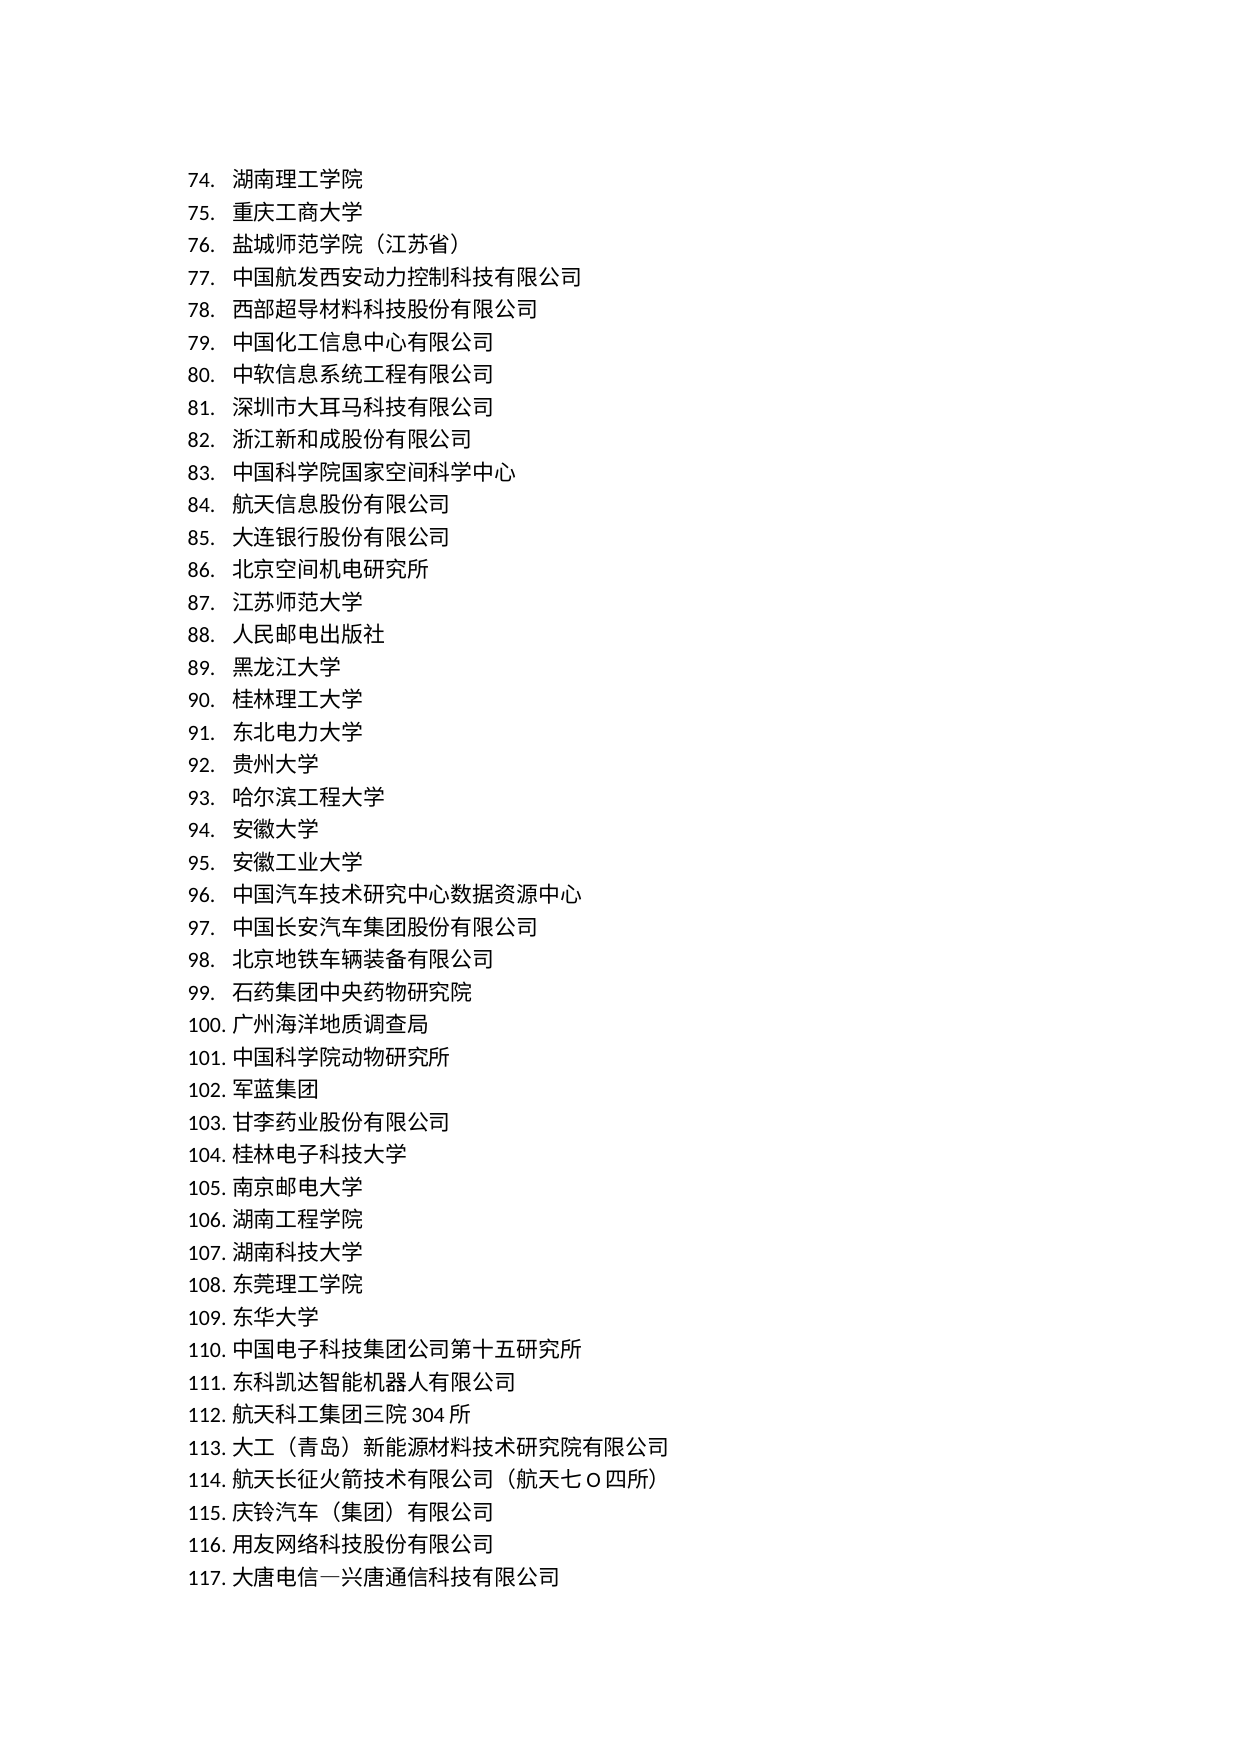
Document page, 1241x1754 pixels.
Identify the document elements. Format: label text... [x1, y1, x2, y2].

list 人民邮电出版社 [187, 617, 1053, 649]
list 大唐电信—兴唐通信科技有限公司 [187, 1559, 1053, 1592]
list 中国航发西安动力控制科技有限公司 [187, 259, 1053, 292]
list 湖南科技大学 [187, 1234, 1053, 1267]
list 广州海洋地质调查局 [187, 1007, 1053, 1039]
list 安徽大学 [187, 812, 1053, 844]
list 航天科工集团三院304所 [187, 1397, 1053, 1429]
list 甘李药业股份有限公司 [187, 1104, 1053, 1137]
list 中国化工信息中心有限公司 [187, 324, 1053, 357]
list 江苏师范大学 [187, 584, 1053, 617]
list 湖南工程学院 [187, 1202, 1053, 1234]
list 大工（青岛）新能源材料技术研究院有限公司 [187, 1429, 1053, 1462]
list 南京邮电大学 [187, 1169, 1053, 1202]
list 中国电子科技集团公司第十五研究所 [187, 1332, 1053, 1364]
list 东科凯达智能机器人有限公司 [187, 1364, 1053, 1397]
list 浙江新和成股份有限公司 [187, 422, 1053, 454]
list 航天长征火箭技术有限公司（航天七O四所） [187, 1462, 1053, 1494]
list 黑龙江大学 [187, 649, 1053, 682]
list 中国汽车技术研究中心数据资源中心 [187, 877, 1053, 909]
list 庆铃汽车（集团）有限公司 [187, 1494, 1053, 1527]
list 西部超导材料科技股份有限公司 [187, 292, 1053, 324]
list 军蓝集团 [187, 1072, 1053, 1104]
list 桂林理工大学 [187, 682, 1053, 714]
list 北京地铁车辆装备有限公司 [187, 942, 1053, 974]
list 盐城师范学院（江苏省） [187, 227, 1053, 259]
list 用友网络科技股份有限公司 [187, 1527, 1053, 1559]
list 贵州大学 [187, 747, 1053, 779]
list 石药集团中央药物研究院 [187, 974, 1053, 1007]
list 东华大学 [187, 1299, 1053, 1332]
list 重庆工商大学 [187, 194, 1053, 227]
list 东北电力大学 [187, 714, 1053, 747]
list 中国长安汽车集团股份有限公司 [187, 909, 1053, 942]
list 航天信息股份有限公司 [187, 487, 1053, 519]
list 桂林电子科技大学 [187, 1137, 1053, 1169]
list 中软信息系统工程有限公司 [187, 357, 1053, 389]
list 北京空间机电研究所 [187, 552, 1053, 584]
list 湖南理工学院 [187, 162, 1053, 194]
list 东莞理工学院 [187, 1267, 1053, 1299]
list 中国科学院国家空间科学中心 [187, 454, 1053, 487]
list 安徽工业大学 [187, 844, 1053, 877]
list 大连银行股份有限公司 [187, 519, 1053, 552]
list 中国科学院动物研究所 [187, 1039, 1053, 1072]
list 哈尔滨工程大学 [187, 779, 1053, 812]
list 深圳市大耳马科技有限公司 [187, 389, 1053, 422]
